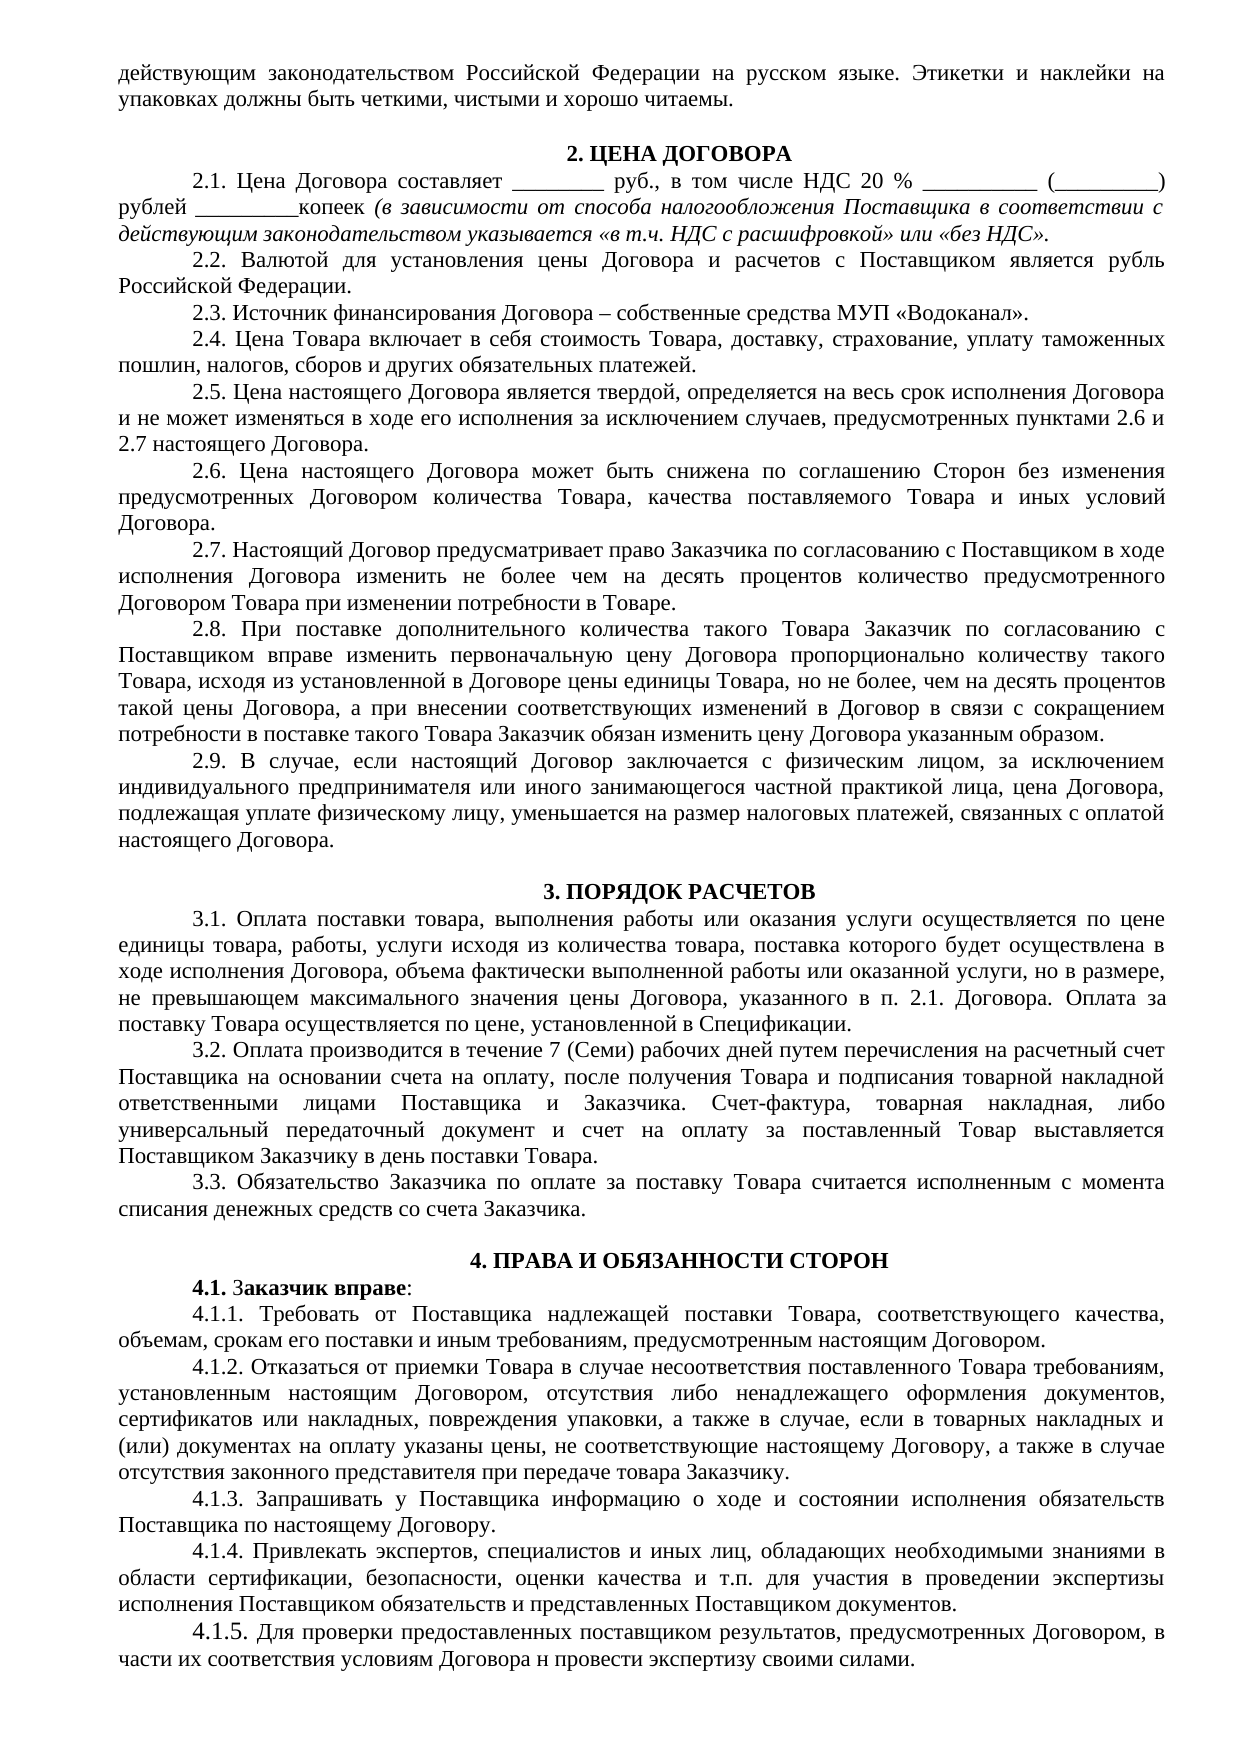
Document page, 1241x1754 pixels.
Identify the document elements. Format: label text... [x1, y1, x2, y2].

text 3.2. Оплата производится в течение 7 (Семи) рабочих дней путем перечисления на расчетный счет Поставщика на основании счета на оплату, после получения Товара и подписания товарной накладной ответственными лицами Поставщика и Заказчика. Счет-фактура, товарная накладная, либо универсальный передаточный документ и счет на оплату за поставленный Товар выставляется Поставщиком Заказчику в день поставки Товара. [118, 1037, 1167, 1168]
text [118, 59, 1167, 112]
text 4. ПРАВА И ОБЯЗАННОСТИ СТОРОН [118, 1247, 1167, 1274]
text 2.4. Цена Товара включает в себя стоимость Товара, доставку, страхование, уплату таможенных пошлин, налогов, сборов и других обязательных платежей. [118, 325, 1167, 378]
text 2.6. Цена настоящего Договора может быть снижена по соглашению Сторон без изменения предусмотренных Договором количества Товара, качества поставляемого Товара и иных условий Договора. [118, 457, 1167, 536]
text 2.8. При поставке дополнительного количества такого Товара Заказчик по согласованию с Поставщиком вправе изменить первоначальную цену Договора пропорционально количеству такого Товара, исходя из установленной в Договоре цены единицы Товара, но не более, чем на десять процентов такой цены Договора, а при внесении соответствующих изменений в Договор в связи с сокращением потребности в поставке такого Товара Заказчик обязан изменить цену Договора указанным образом. [118, 615, 1167, 747]
text 4.1. Заказчик вправе: [118, 1274, 1167, 1300]
text 2. ЦЕНА ДОГОВОРА [118, 141, 1167, 167]
text 3.1. Оплата поставки товара, выполнения работы или оказания услуги осуществляется по цене единицы товара, работы, услуги исходя из количества товара, поставка которого будет осуществлена в ходе исполнения Договора, объема фактически выполненной работы или оказанной услуги, но в размере, не превышающем максимального значения цены Договора, указанного в п. 2.1. Договора. Оплата за поставку Товара осуществляется по цене, установленной в Спецификации. [118, 905, 1167, 1037]
text 4.1.4. Привлекать экспертов, специалистов и иных лиц, обладающих необходимыми знаниями в области сертификации, безопасности, оценки качества и т.п. для участия в проведении экспертизы исполнения Поставщиком обязательств и представленных Поставщиком документов. [118, 1537, 1167, 1616]
text 4.1.5. Для проверки предоставленных поставщиком результатов, предусмотренных Договором, в части их соответствия условиям Договора н провести экспертизу своими силами. [118, 1616, 1167, 1671]
text 2.5. Цена настоящего Договора является твердой, определяется на весь срок исполнения Договора и не может изменяться в ходе его исполнения за исключением случаев, предусмотренных пунктами 2.6 и 2.7 настоящего Договора. [118, 378, 1167, 457]
text 3. ПОРЯДОК РАСЧЕТОВ [118, 878, 1167, 905]
text 2.7. Настоящий Договор предусматривает право Заказчика по согласованию с Поставщиком в ходе исполнения Договора изменить не более чем на десять процентов количество предусмотренного Договором Товара при изменении потребности в Товаре. [118, 536, 1167, 615]
text 4.1.2. Отказаться от приемки Товара в случае несоответствия поставленного Товара требованиям, установленным настоящим Договором, отсутствия либо ненадлежащего оформления документов, сертификатов или накладных, повреждения упаковки, а также в случае, если в товарных накладных и (или) документах на оплату указаны цены, не соответствующие настоящему Договору, а также в случае отсутствия законного представителя при передаче товара Заказчику. [118, 1353, 1167, 1484]
text 2.1. Цена Договора составляет ________ руб., в том числе НДС 20 % __________ (_________) рублей _________копеек (в зависимости от способа налогообложения Поставщика в соответствии с действующим законодательством указывается «в т.ч. НДС с расшифровкой» или «без НДС». [118, 167, 1167, 246]
text 2.9. В случае, если настоящий Договор заключается с физическим лицом, за исключением индивидуального предпринимателя или иного занимающегося частной практикой лица, цена Договора, подлежащая уплате физическому лицу, уменьшается на размер налоговых платежей, связанных с оплатой настоящего Договора. [118, 747, 1167, 852]
text 4.1.1. Требовать от Поставщика надлежащей поставки Товара, соответствующего качества, объемам, срокам его поставки и иным требованиям, предусмотренным настоящим Договором. [118, 1300, 1167, 1353]
text 2.3. Источник финансирования Договора – собственные средства МУП «Водоканал». [118, 299, 1167, 325]
text 2.2. Валютой для установления цены Договора и расчетов с Поставщиком является рубль Российской Федерации. [118, 246, 1167, 299]
text 4.1.3. Запрашивать у Поставщика информацию о ходе и состоянии исполнения обязательств Поставщика по настоящему Договору. [118, 1484, 1167, 1537]
text 3.3. Обязательство Заказчика по оплате за поставку Товара считается исполненным с момента списания денежных средств со счета Заказчика. [118, 1168, 1167, 1221]
